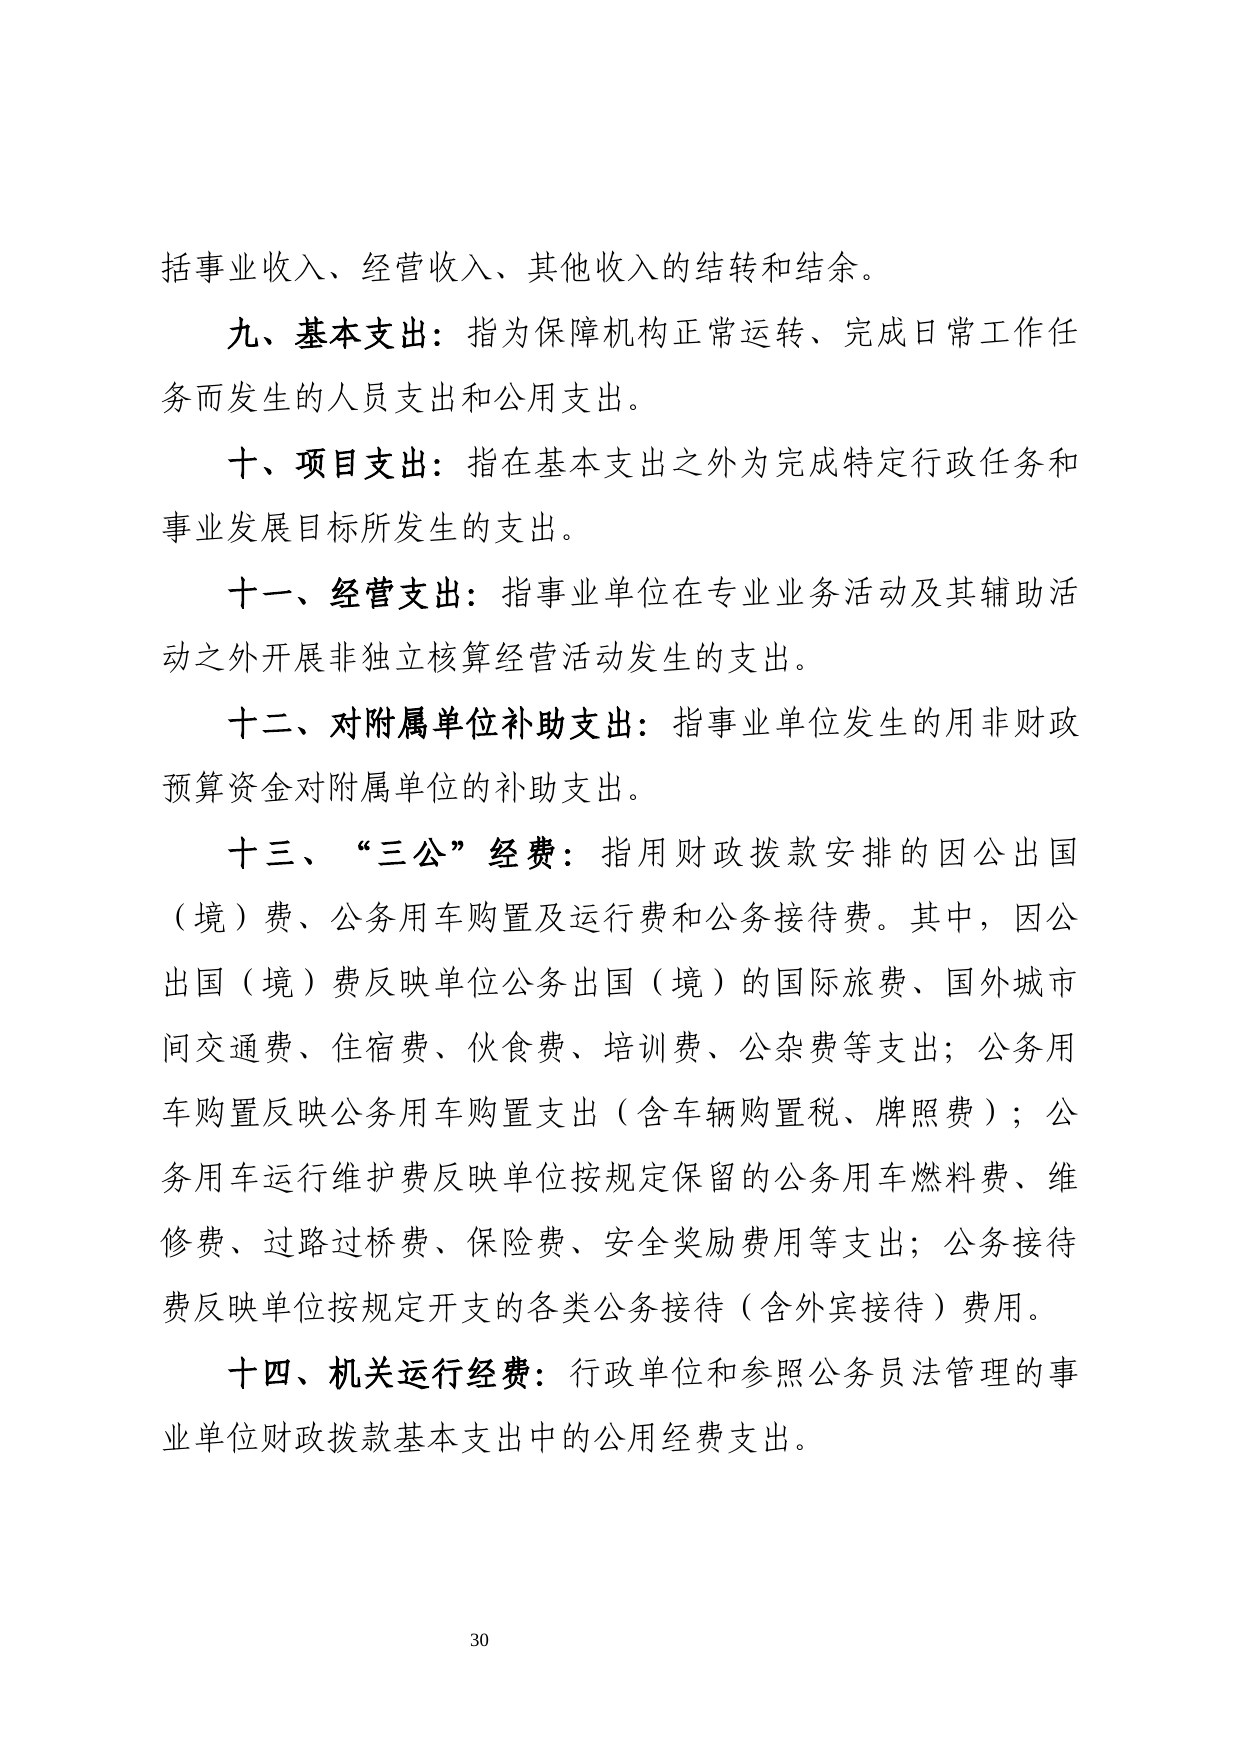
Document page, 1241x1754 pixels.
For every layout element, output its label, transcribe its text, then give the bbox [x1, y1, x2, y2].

text 十四、机关运行经费：行政单位和参照公务员法管理的事业单位财政拨款基本支出中的公用经费支出。 [159, 1338, 1081, 1468]
text 九、基本支出：指为保障机构正常运转、完成日常工作任务而发生的人员支出和公用支出。 [159, 298, 1081, 428]
text 十一、经营支出：指事业单位在专业业务活动及其辅助活动之外开展非独立核算经营活动发生的支出。 [159, 558, 1081, 688]
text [159, 233, 1081, 298]
text 十、项目支出：指在基本支出之外为完成特定行政任务和事业发展目标所发生的支出。 [159, 428, 1081, 558]
text 十二、对附属单位补助支出：指事业单位发生的用非财政预算资金对附属单位的补助支出。 [159, 688, 1081, 818]
text 十三、“三公”经费：指用财政拨款安排的因公出国（境）费、公务用车购置及运行费和公务接待费。其中，因公出国（境）费反映单位公务出国（境）的国际旅费、国外城市间交通费、住宿费、伙食费、培训费、公杂费等支出；公务用车购置反映公务用车购置支出（含车辆购置税、牌照费）；公务用车运行维护费反映单位按规定保留的公务用车燃料费、维修费、过路过桥费、保险费、安全奖励费用等支出；公务接待费反映单位按规定开支的各类公务接待（含外宾接待）费用。 [159, 818, 1081, 1338]
